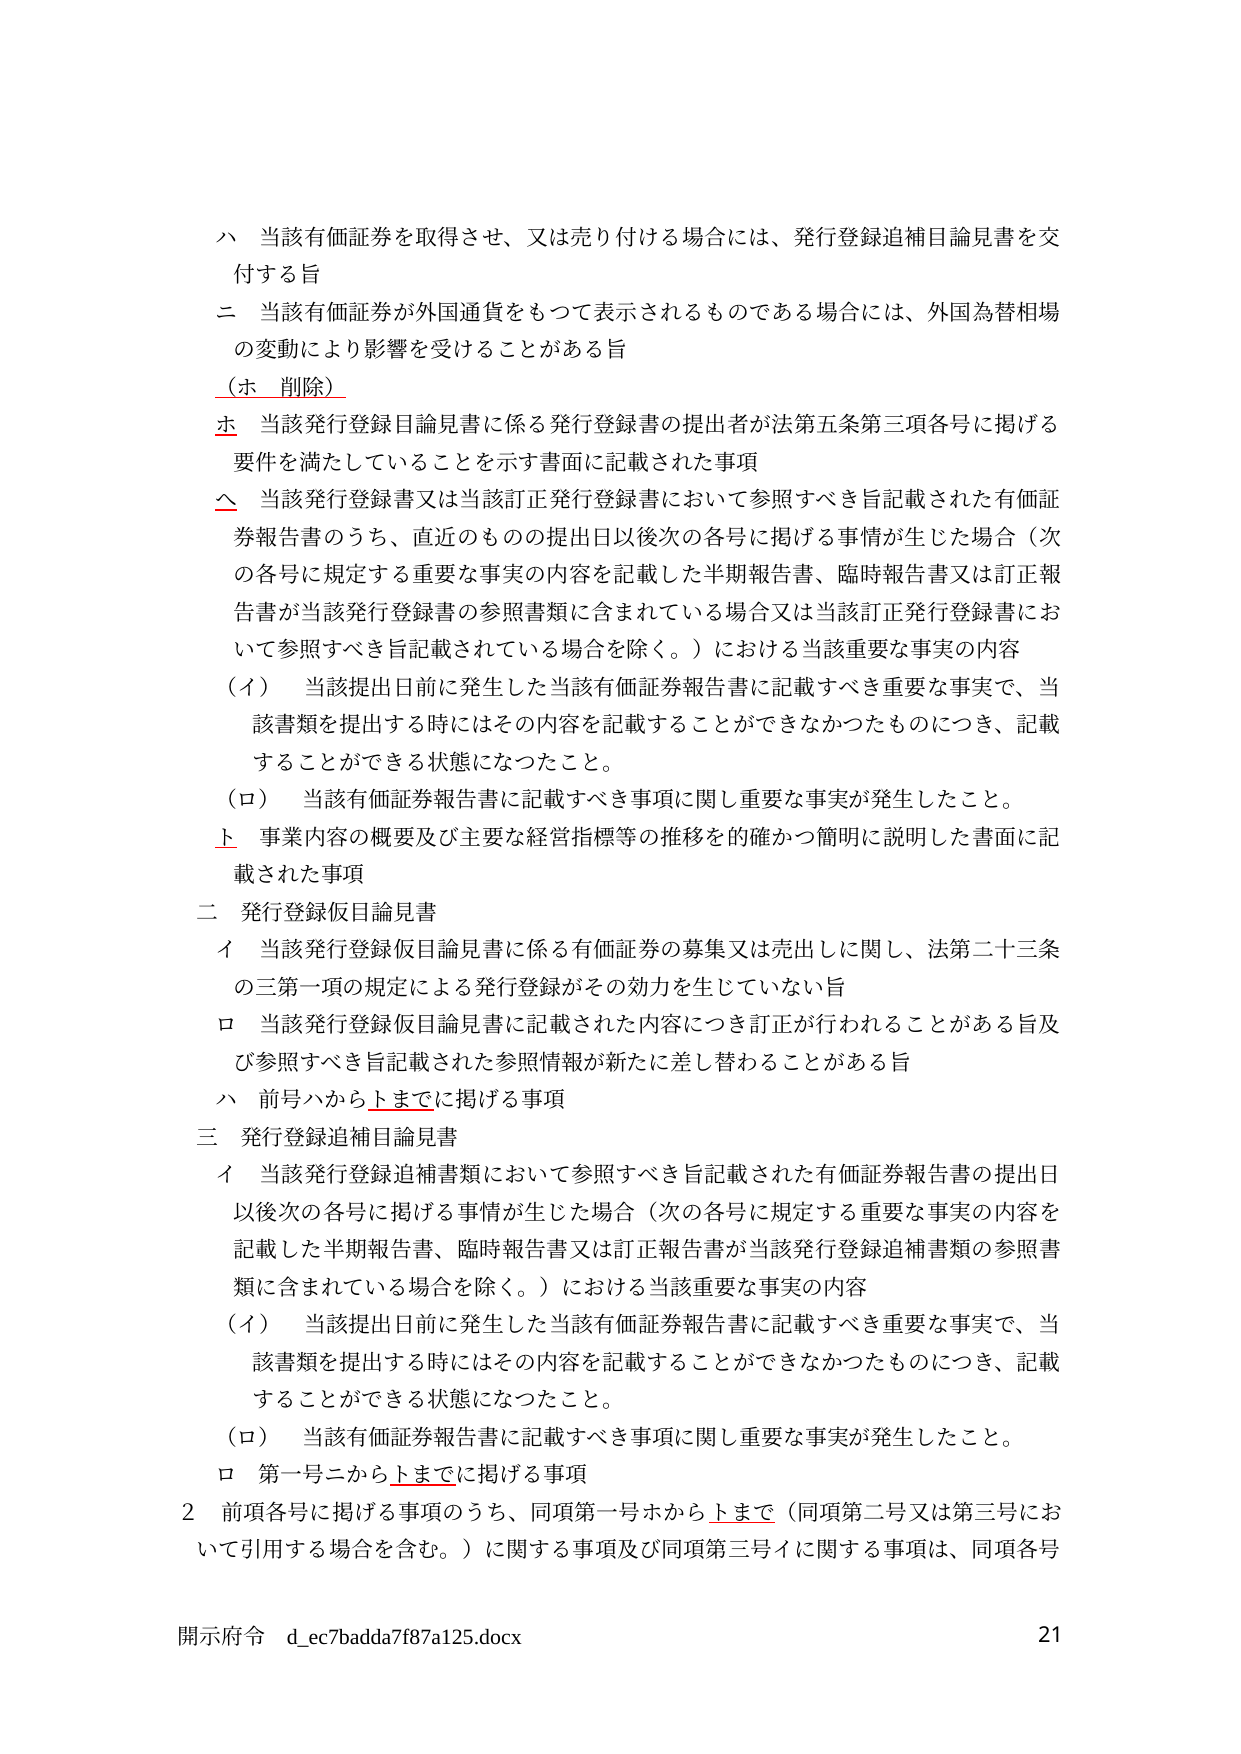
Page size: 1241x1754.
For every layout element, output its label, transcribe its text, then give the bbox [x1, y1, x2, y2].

text （ロ） 当該有価証券報告書に記載すべき事項に関し重要な事実が発生したこと。 [215, 779, 1063, 817]
text （イ） 当該提出日前に発生した当該有価証券報告書に記載すべき重要な事実で、当該書類を提出する時にはその内容を記載することができなかつたものにつき、記載することができる状態になつたこと。 [215, 667, 1063, 779]
text ホ 当該発行登録目論見書に係る発行登録書の提出者が法第五条第三項各号に掲げる要件を満たしていることを示す書面に記載された事項 [215, 404, 1063, 479]
text ト 事業内容の概要及び主要な経営指標等の推移を的確かつ簡明に説明した書面に記載された事項 [215, 817, 1063, 892]
text イ 当該発行登録追補書類において参照すべき旨記載された有価証券報告書の提出日以後次の各号に掲げる事情が生じた場合（次の各号に規定する重要な事実の内容を記載した半期報告書、臨時報告書又は訂正報告書が当該発行登録追補書類の参照書類に含まれている場合を除く。）における当該重要な事実の内容 [215, 1154, 1063, 1304]
text ニ 当該有価証券が外国通貨をもつて表示されるものである場合には、外国為替相場の変動により影響を受けることがある旨 [215, 292, 1063, 367]
text （ロ） 当該有価証券報告書に記載すべき事項に関し重要な事実が発生したこと。 [215, 1417, 1063, 1454]
text ハ 前号ハからトまでに掲げる事項 [215, 1079, 1063, 1117]
text （ホ 削除） [215, 367, 1063, 404]
text ロ 第一号ニからトまでに掲げる事項 [215, 1454, 1063, 1492]
text イ 当該発行登録仮目論見書に係る有価証券の募集又は売出しに関し、法第二十三条の三第一項の規定による発行登録がその効力を生じていない旨 [215, 929, 1063, 1004]
text ロ 当該発行登録仮目論見書に記載された内容につき訂正が行われることがある旨及び参照すべき旨記載された参照情報が新たに差し替わることがある旨 [215, 1004, 1063, 1079]
text 二 発行登録仮目論見書 [196, 892, 1063, 929]
text ハ 当該有価証券を取得させ、又は売り付ける場合には、発行登録追補目論見書を交付する旨 [215, 217, 1063, 292]
text 三 発行登録追補目論見書 [196, 1117, 1063, 1154]
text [177, 1492, 1063, 1567]
text （イ） 当該提出日前に発生した当該有価証券報告書に記載すべき重要な事実で、当該書類を提出する時にはその内容を記載することができなかつたものにつき、記載することができる状態になつたこと。 [215, 1304, 1063, 1417]
text へ 当該発行登録書又は当該訂正発行登録書において参照すべき旨記載された有価証券報告書のうち、直近のものの提出日以後次の各号に掲げる事情が生じた場合（次の各号に規定する重要な事実の内容を記載した半期報告書、臨時報告書又は訂正報告書が当該発行登録書の参照書類に含まれている場合又は当該訂正発行登録書において参照すべき旨記載されている場合を除く。）における当該重要な事実の内容 [215, 479, 1063, 667]
